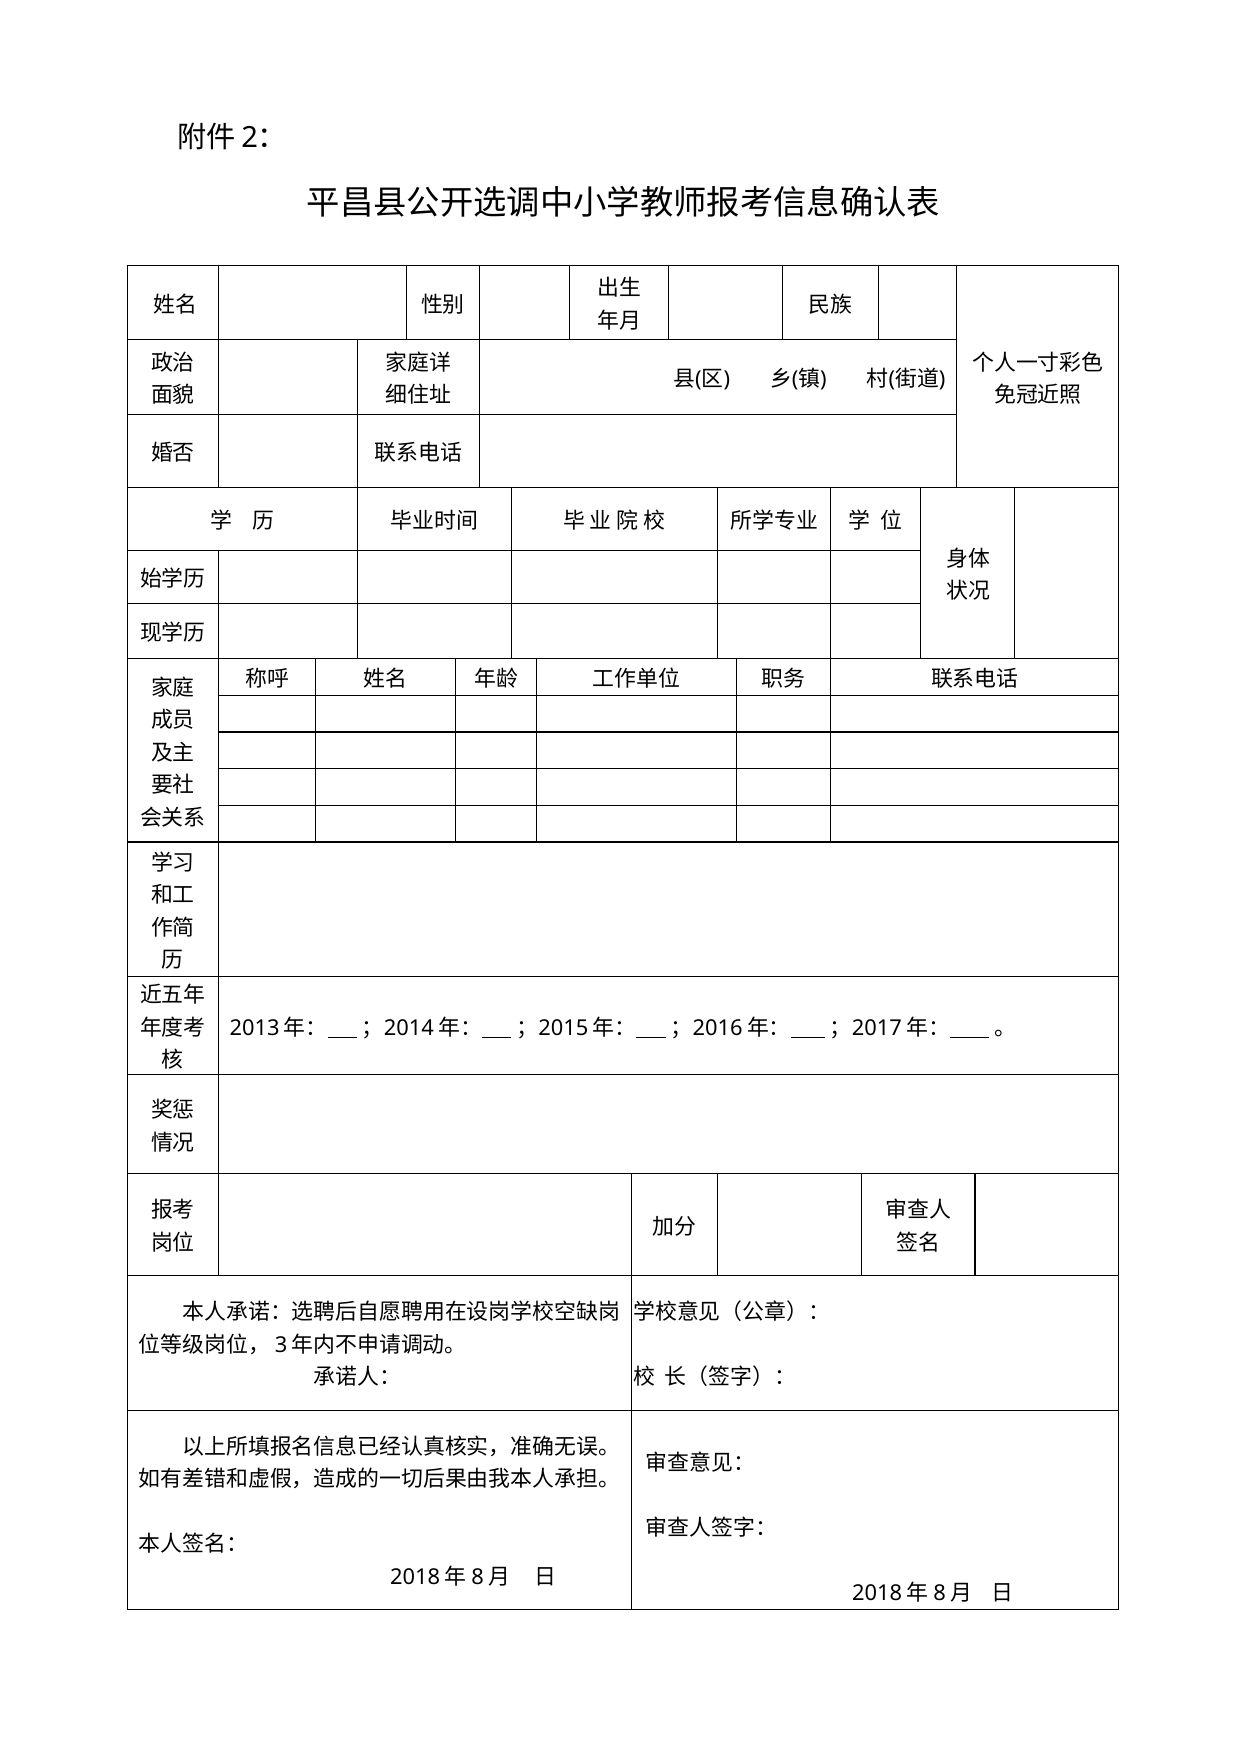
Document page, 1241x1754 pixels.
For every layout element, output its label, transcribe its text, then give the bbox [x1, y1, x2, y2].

table_cell 职务 [737, 659, 830, 695]
table_cell 姓名 [316, 659, 455, 695]
table_cell [219, 604, 357, 658]
table_header [879, 266, 956, 338]
table_cell 婚否 [128, 415, 218, 487]
table_cell [537, 696, 736, 731]
table_cell [537, 769, 736, 805]
table_cell [718, 1174, 861, 1275]
table_cell [718, 551, 830, 603]
table_cell 年龄 [456, 659, 536, 695]
table_header 性别 [407, 266, 479, 338]
table_cell [831, 733, 1118, 768]
table_cell [831, 696, 1118, 731]
table_header 个人一寸彩色免冠近照 [957, 266, 1118, 487]
table_cell [831, 604, 920, 658]
table_cell [316, 769, 455, 805]
table_cell [831, 551, 920, 603]
table_cell 学 位 [831, 488, 920, 549]
table_cell [1015, 488, 1118, 658]
table_cell [219, 551, 357, 603]
table_cell [316, 806, 455, 841]
table_cell [718, 604, 830, 658]
table_cell [456, 769, 536, 805]
table_cell 始学历 [128, 551, 218, 603]
table_cell [831, 806, 1118, 841]
table_cell [219, 1174, 631, 1275]
table_cell [456, 696, 536, 731]
table_header 姓名 [128, 266, 218, 338]
table_cell [831, 769, 1118, 805]
table_cell 报考 岗位 [128, 1174, 218, 1275]
table_header [669, 266, 782, 338]
table_cell 学校意见（公章）： 校 长（签字）： [632, 1276, 1118, 1409]
table_cell [219, 843, 1118, 976]
table_cell [512, 551, 717, 603]
table_header 出生 年月 [570, 266, 668, 338]
table_cell 县(区) 乡(镇) 村(街道) [480, 340, 956, 414]
table_header [219, 266, 406, 338]
table_cell [737, 696, 830, 731]
table_cell [480, 415, 956, 487]
table_cell 身体 状况 [921, 488, 1014, 658]
table_cell [537, 806, 736, 841]
table_cell 联系电话 [831, 659, 1118, 695]
table_cell 本人承诺：选聘后自愿聘用在设岗学校空缺岗位等级岗位， 3年内不申请调动。 承诺人： [128, 1276, 631, 1409]
table_cell [219, 806, 315, 841]
table_cell 毕业时间 [358, 488, 511, 549]
table_cell [358, 551, 511, 603]
table_cell 称呼 [219, 659, 315, 695]
table_cell 联系电话 [358, 415, 479, 487]
table_cell 审查意见： 审查人签字： 2018年 8月 日 [632, 1411, 1118, 1609]
table_cell [456, 806, 536, 841]
table_cell [512, 604, 717, 658]
table_cell [219, 769, 315, 805]
table_cell 学 历 [128, 488, 357, 549]
table_cell 家庭详 细住址 [358, 340, 479, 414]
table_cell [358, 604, 511, 658]
text 附件2： [148, 103, 1098, 168]
table_cell 近五年年度考核 [128, 977, 218, 1074]
table_cell 所学专业 [718, 488, 830, 549]
table_cell 加分 [632, 1174, 717, 1275]
text 平昌县公开选调中小学教师报考信息确认表 [148, 168, 1098, 233]
table_header 民族 [783, 266, 878, 338]
table_cell [219, 696, 315, 731]
table_cell [219, 733, 315, 768]
table_cell 奖惩 情况 [128, 1075, 218, 1173]
table_cell [737, 769, 830, 805]
table_cell [219, 415, 357, 487]
table_cell 毕 业 院 校 [512, 488, 717, 549]
table_cell 工作单位 [537, 659, 736, 695]
table_cell [456, 733, 536, 768]
table_cell 学习 和工 作简 历 [128, 843, 218, 976]
table_cell [219, 340, 357, 414]
table_cell 审查人 签名 [862, 1174, 974, 1275]
table_cell 家庭 成员 及主 要社 会关系 [128, 659, 218, 841]
table_cell [219, 1075, 1118, 1173]
table_cell 政治 面貌 [128, 340, 218, 414]
table_cell [737, 806, 830, 841]
table_cell 以上所填报名信息已经认真核实，准确无误。 如有差错和虚假，造成的一切后果由我本人承担。 本人签名： 2018年 8月 日 [128, 1411, 631, 1609]
table_cell [976, 1174, 1118, 1275]
table_cell [537, 733, 736, 768]
table_header [480, 266, 569, 338]
table_cell [316, 733, 455, 768]
table_cell 现学历 [128, 604, 218, 658]
table_cell [316, 696, 455, 731]
table_cell [737, 733, 830, 768]
table_cell 2013年： ；2014年： ；2015年： ；2016年： ；2017年： 。 [219, 977, 1118, 1074]
